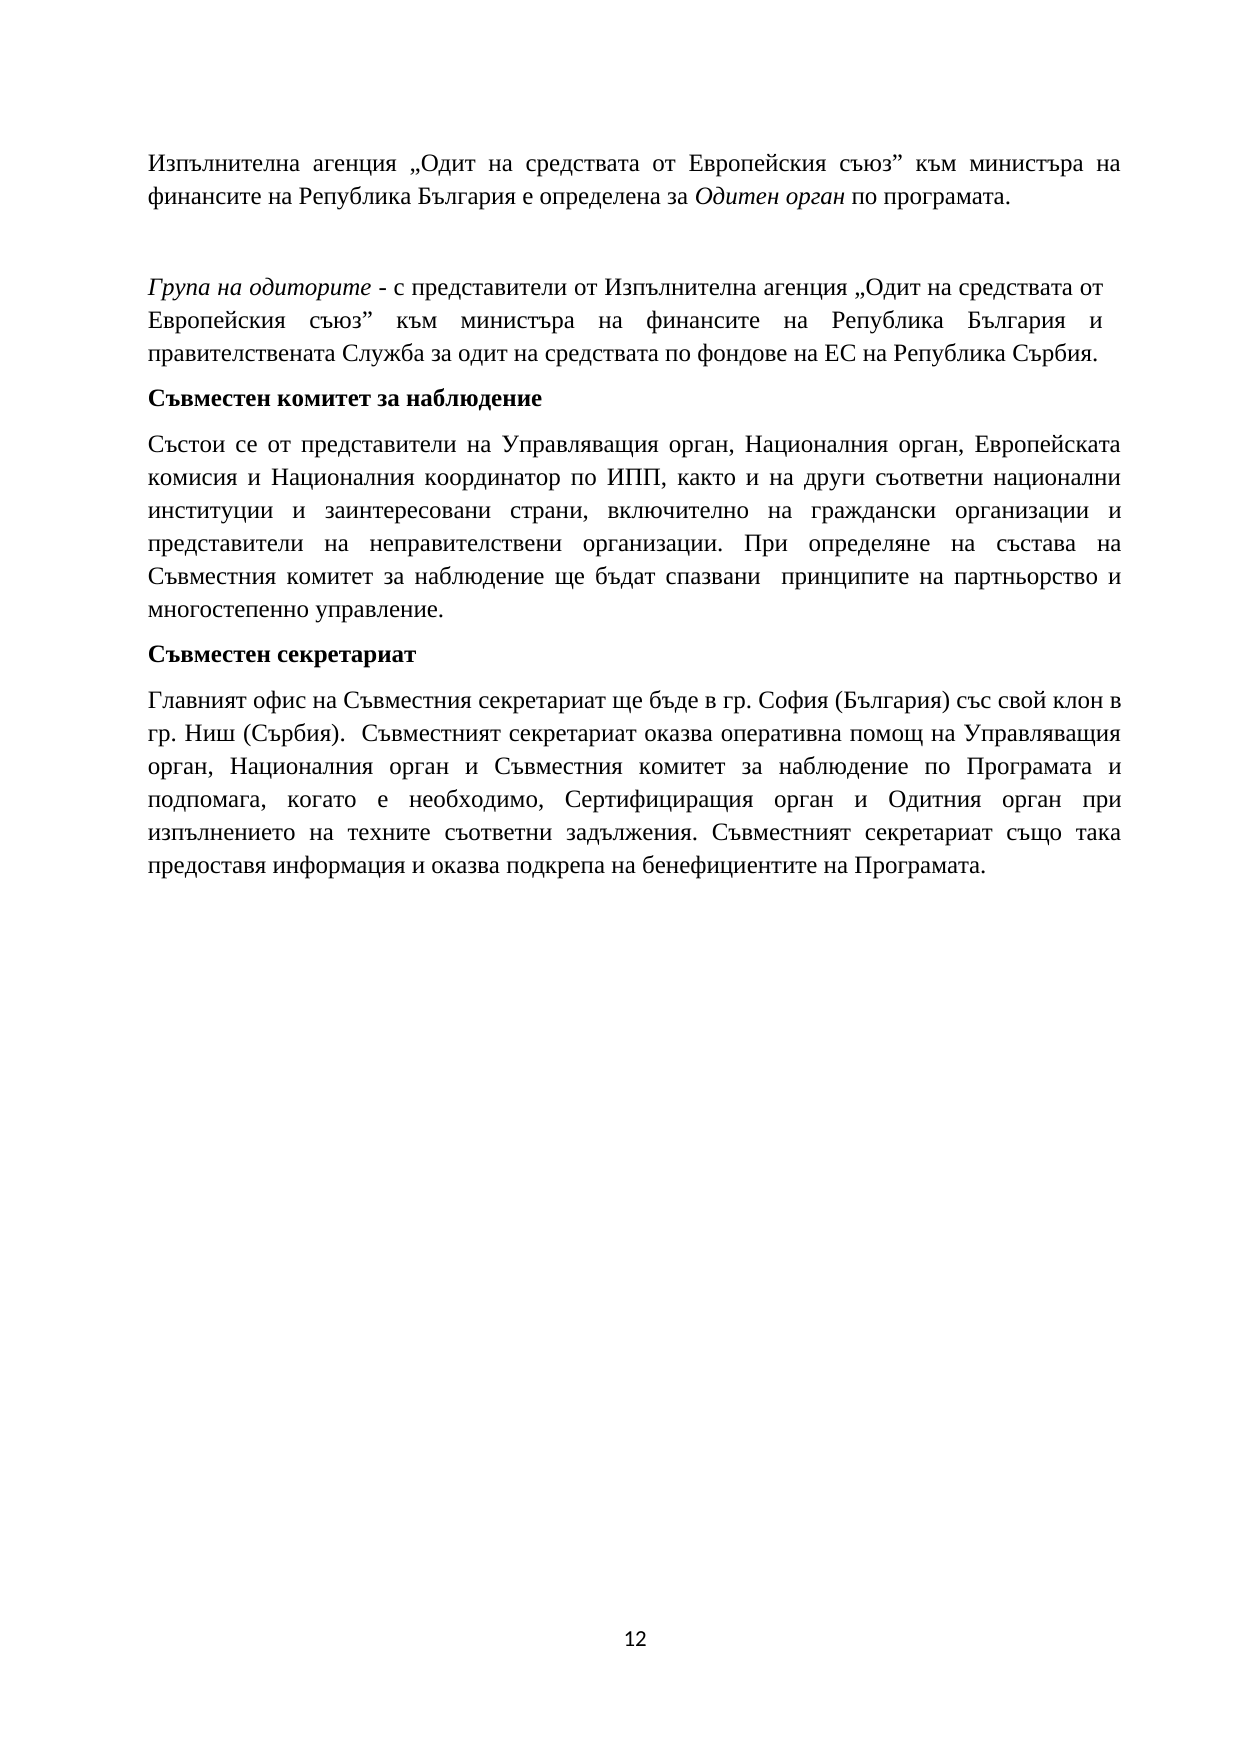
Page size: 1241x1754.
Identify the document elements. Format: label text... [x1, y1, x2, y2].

text Съвместен комитет за наблюдение [148, 383, 1122, 412]
text Главният офис на Съвместния секретариат ще бъде в гр. София (България) със свой клон в гр. Ниш (Сърбия). Съвместният секретариат оказва оперативна помощ на Управляващия орган, Националния орган и Съвместния комитет за наблюдение по Програмата и подпомага, когато е необходимо, Сертифициращия орган и Одитния орган при изпълнението на техните съответни задължения. Съвместният секретариат също така предоставя информация и оказва подкрепа на бенефициентите на Програмата. [148, 685, 1122, 879]
text Изпълнителна агенция „Одит на средствата от Европейския съюз” към министъра на финансите на Република България е определена за Одитен орган по програмата. [148, 148, 1122, 209]
text Група на одиторите - с представители от Изпълнителна агенция „Одит на средствата от Европейския съюз” към министъра на финансите на Република България и правителствената Служба за одит на средствата по фондове на ЕС на Република Сърбия. [148, 272, 1104, 367]
text Състои се от представители на Управляващия орган, Националния орган, Европейската комисия и Националния координатор по ИПП, както и на други съответни национални институции и заинтересовани страни, включително на граждански организации и представители на неправителствени организации. При определяне на състава на Съвместния комитет за наблюдение ще бъдат спазвани принципите на партньорство и многостепенно управление. [148, 429, 1122, 623]
text Съвместен секретариат [148, 639, 1122, 668]
